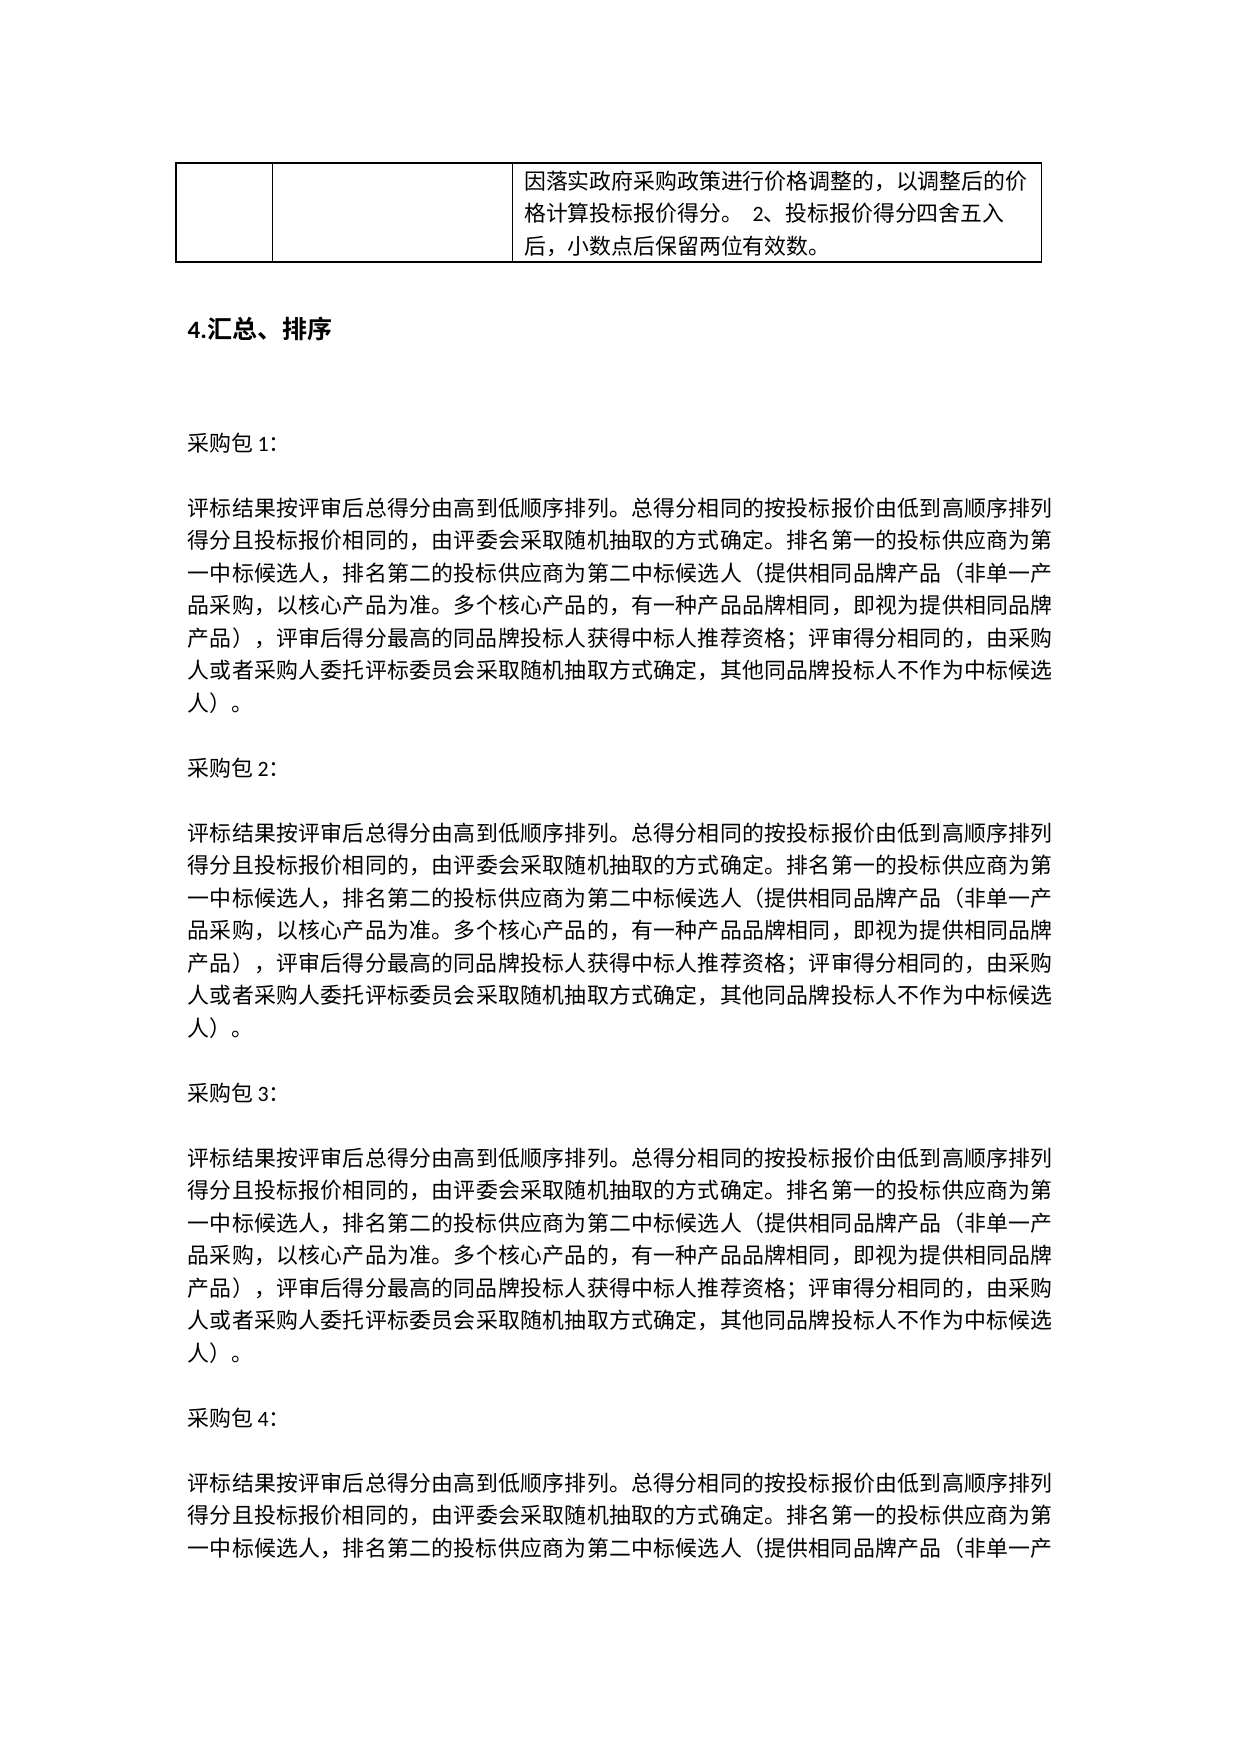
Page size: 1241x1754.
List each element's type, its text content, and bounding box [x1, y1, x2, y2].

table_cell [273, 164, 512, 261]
text 4.汇总、排序 [187, 295, 1053, 360]
text 采购包3： [187, 1075, 1053, 1108]
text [187, 1465, 1053, 1563]
text 采购包2： [187, 750, 1053, 783]
text 采购包4： [187, 1400, 1053, 1433]
text 采购包1： [187, 425, 1053, 458]
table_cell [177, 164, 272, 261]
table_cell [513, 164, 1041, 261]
